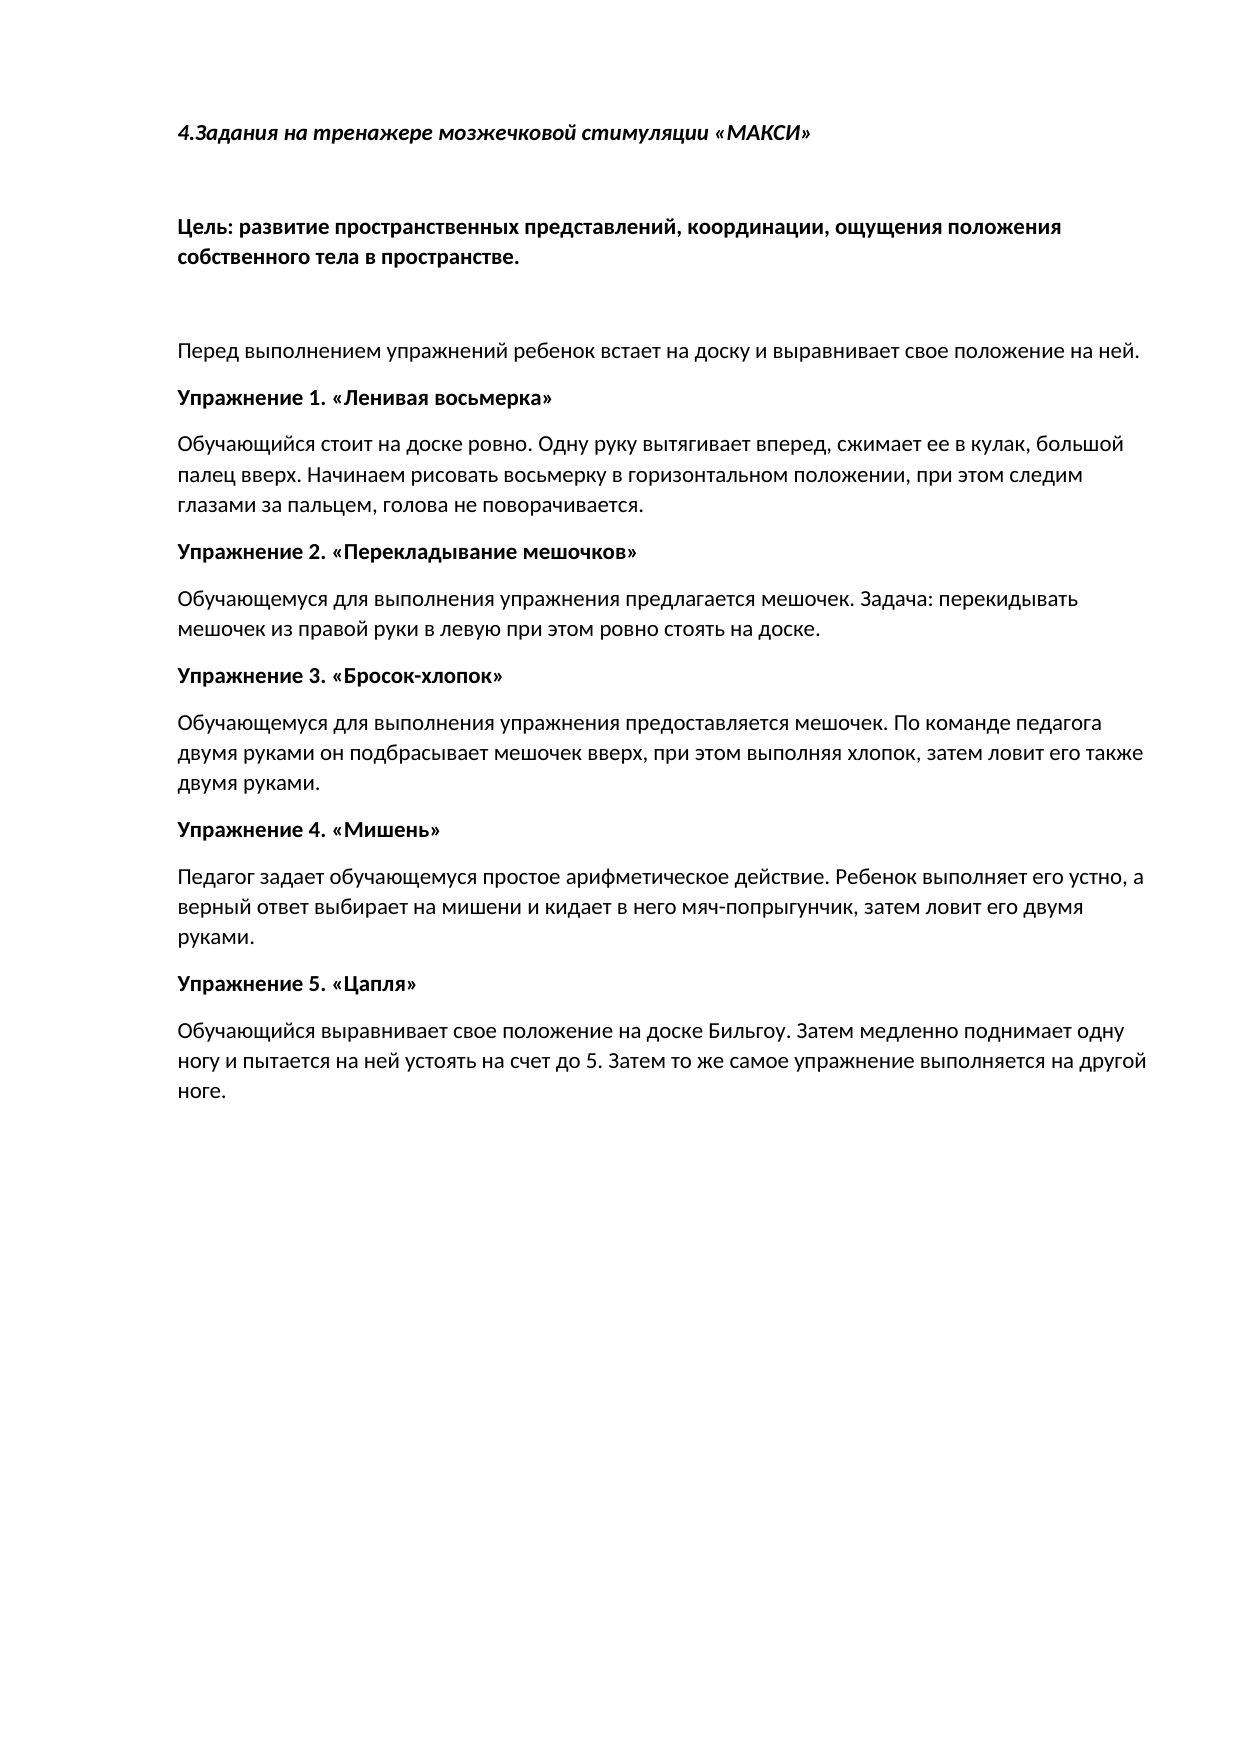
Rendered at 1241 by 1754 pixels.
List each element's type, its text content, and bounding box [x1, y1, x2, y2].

text Обучающийся выравнивает свое положение на доске Бильгоу. Затем медленно поднимает одну ногу и пытается на ней устоять на счет до 5. Затем то же самое упражнение выполняется на другой ноге. [177, 1016, 1152, 1104]
text Упражнение 1. «Ленивая восьмерка» [177, 383, 1152, 411]
text Перед выполнением упражнений ребенок встает на доску и выравнивает свое положение на ней. [177, 336, 1152, 364]
text Обучающемуся для выполнения упражнения предлагается мешочек. Задача: перекидывать мешочек из правой руки в левую при этом ровно стоять на доске. [177, 584, 1152, 642]
text Педагог задает обучающемуся простое арифметическое действие. Ребенок выполняет его устно, а верный ответ выбирает на мишени и кидает в него мяч-попрыгунчик, затем ловит его двумя руками. [177, 862, 1152, 950]
text Упражнение 3. «Бросок-хлопок» [177, 661, 1152, 689]
text Упражнение 5. «Цапля» [177, 969, 1152, 997]
text Обучающемуся для выполнения упражнения предоставляется мешочек. По команде педагога двумя руками он подбрасывает мешочек вверх, при этом выполняя хлопок, затем ловит его также двумя руками. [177, 708, 1152, 796]
text Упражнение 4. «Мишень» [177, 815, 1152, 843]
text 4.Задания на тренажере мозжечковой стимуляции «МАКСИ» [177, 118, 1152, 146]
text Цель: развитие пространственных представлений, координации, ощущения положения собственного тела в пространстве. [177, 212, 1152, 270]
text Упражнение 2. «Перекладывание мешочков» [177, 537, 1152, 565]
text Обучающийся стоит на доске ровно. Одну руку вытягивает вперед, сжимает ее в кулак, большой палец вверх. Начинаем рисовать восьмерку в горизонтальном положении, при этом следим глазами за пальцем, голова не поворачивается. [177, 429, 1152, 518]
